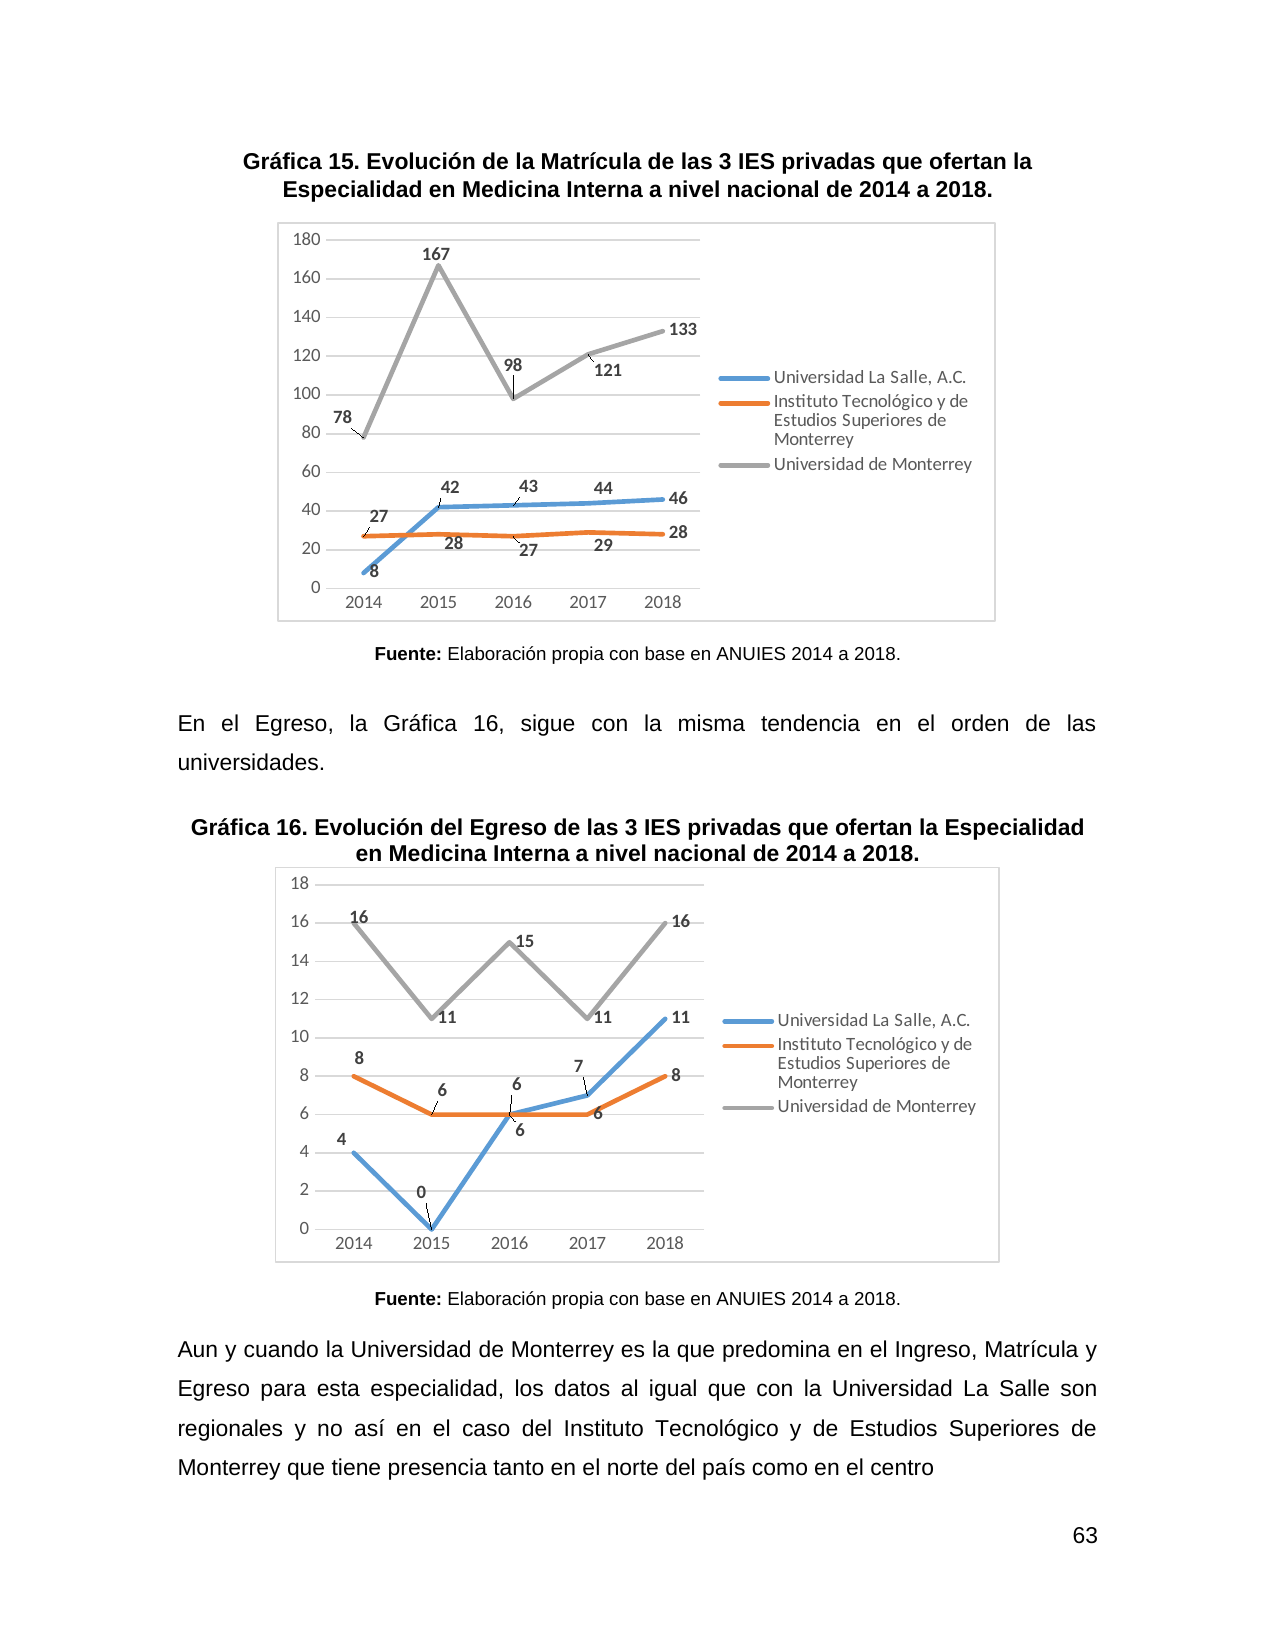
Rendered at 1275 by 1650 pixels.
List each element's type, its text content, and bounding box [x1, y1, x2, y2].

text Gráfica 15. Evolución de la Matrícula de las 3 IES privadas que ofertan la Especialidad en Medicina Interna a nivel nacional de 2014 a 2018. [177, 148, 1098, 202]
text En el Egreso, la Gráfica 16, sigue con la misma tendencia en el orden de las universidades. [177, 709, 1098, 775]
text Fuente: Elaboración propia con base en ANUIES 2014 a 2018. [177, 1288, 1098, 1309]
text Gráfica 16. Evolución del Egreso de las 3 IES privadas que ofertan la Especialidad en Medicina Interna a nivel nacional de 2014 a 2018. [177, 813, 1098, 866]
text Aun y cuando la Universidad de Monterrey es la que predomina en el Ingreso, Matrícula y Egreso para esta especialidad, los datos al igual que con la Universidad La Salle son regionales y no así en el caso del Instituto Tecnológico y de Estudios Superiores de Monterrey que tiene presencia tanto en el norte del país como en el centro [177, 1336, 1098, 1481]
text Fuente: Elaboración propia con base en ANUIES 2014 a 2018. [177, 643, 1098, 664]
